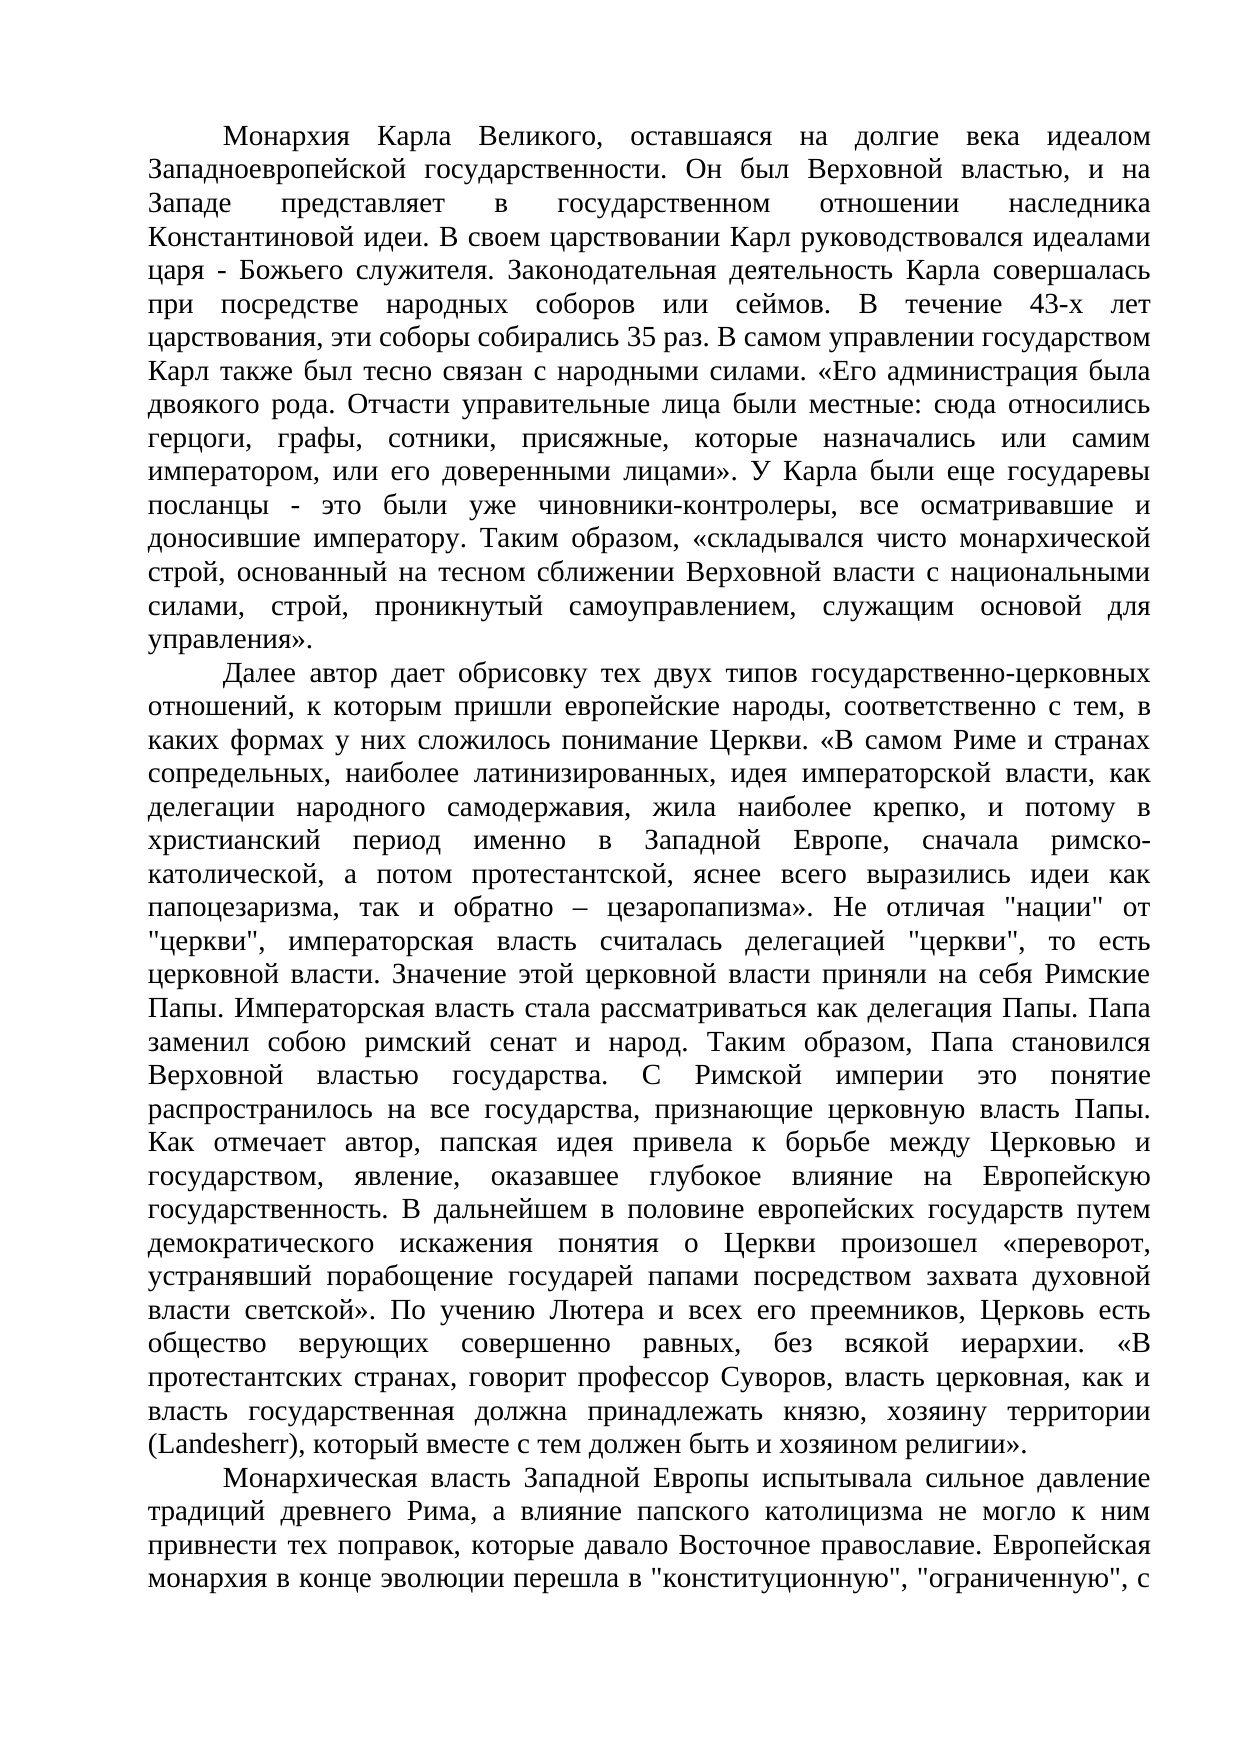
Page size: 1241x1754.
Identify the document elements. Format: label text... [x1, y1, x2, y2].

text Монархия Карла Великого, оставшаяся на долгие века идеалом Западноевропейской государственности. Он был Верховной властью, и на Западе представляет в государственном отношении наследника Константиновой идеи. В своем царствовании Карл руководствовался идеалами царя - Божьего служителя. Законодательная деятельность Карла совершалась при посредстве народных соборов или сеймов. В течение 43-х лет царствования, эти соборы собирались 35 раз. В самом управлении государством Карл также был тесно связан с народными силами. «Его администрация была двоякого рода. Отчасти управительные лица были местные: сюда относились герцоги, графы, сотники, присяжные, которые назначались или самим императором, или его доверенными лицами». У Карла были еще государевы посланцы - это были уже чиновники-контролеры, все осматривавшие и доносившие императору. Таким образом, «складывался чисто монархической строй, основанный на тесном сближении Верховной власти с национальными силами, строй, проникнутый самоуправлением, служащим основой для управления». [148, 118, 1152, 655]
text Далее автор дает обрисовку тех двух типов государственно-церковных отношений, к которым пришли европейские народы, соответственно с тем, в каких формах у них сложилось понимание Церкви. «В самом Риме и странах сопредельных, наиболее латинизированных, идея императорской власти, как делегации народного самодержавия, жила наиболее крепко, и потому в христианский период именно в Западной Европе, сначала римско-католической, а потом протестантской, яснее всего выразились идеи как папоцезаризма, так и обратно – цезаропапизма». Не отличая "нации" от "церкви", императорская власть считалась делегацией "церкви", то есть церковной власти. Значение этой церковной власти приняли на себя Римские Папы. Императорская власть стала рассматриваться как делегация Папы. Папа заменил собою римский сенат и народ. Таким образом, Папа становился Верховной властью государства. С Римской империи это понятие распространилось на все государства, признающие церковную власть Папы. Как отмечает автор, папская идея привела к борьбе между Церковью и государством, явление, оказавшее глубокое влияние на Европейскую государственность. В дальнейшем в половине европейских государств путем демократического искажения понятия о Церкви произошел «переворот, устранявший порабощение государей папами посредством захвата духовной власти светской». По учению Лютера и всех его преемников, Церковь есть общество верующих совершенно равных, без всякой иерархии. «В протестантских странах, говорит профессор Суворов, власть церковная, как и власть государственная должна принадлежать князю, хозяину территории (Landesherr), который вместе с тем должен быть и хозяином религии». [148, 655, 1152, 1460]
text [148, 1460, 1152, 1594]
